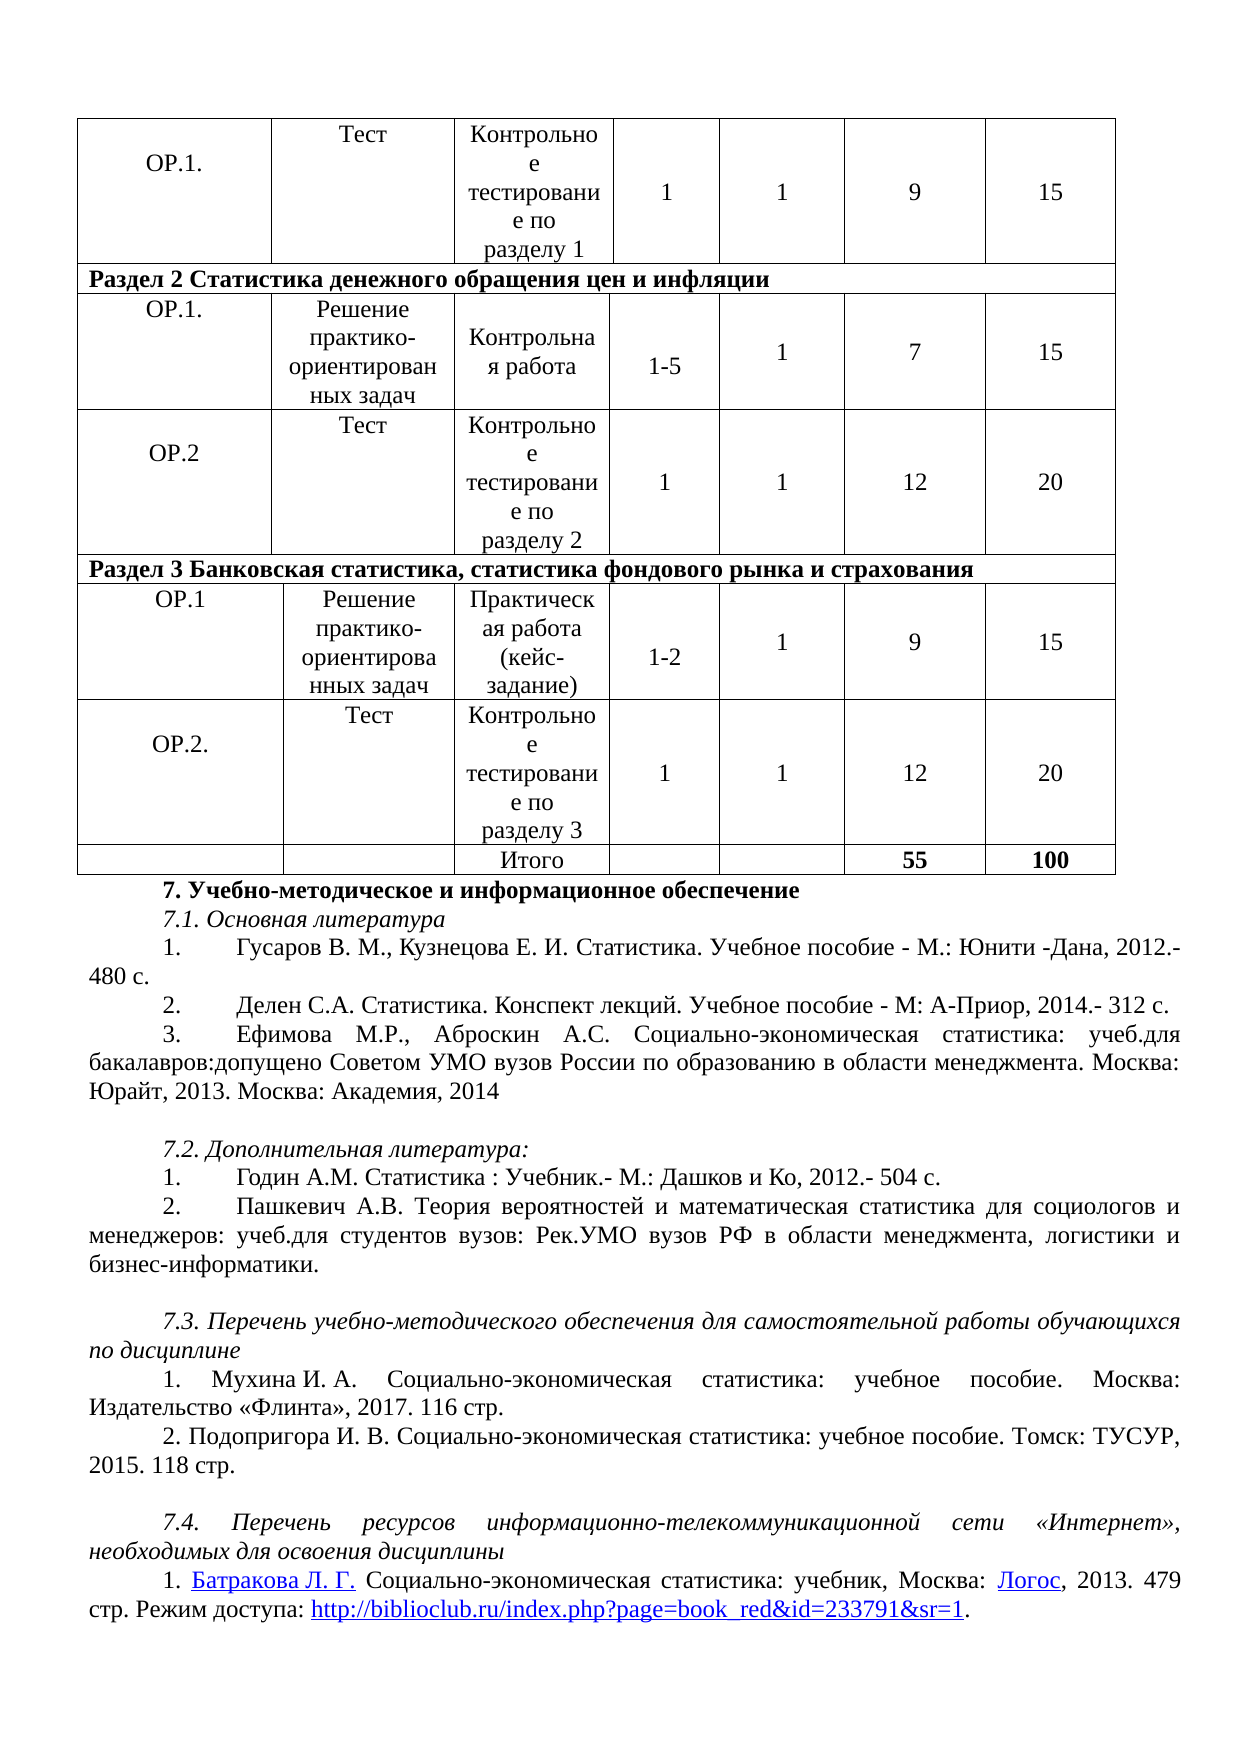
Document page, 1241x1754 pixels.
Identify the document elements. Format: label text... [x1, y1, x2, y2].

list Гусаров В. М., Кузнецова Е. И. Статистика. Учебное пособие - М.: Юнити -Дана, 2012.-480 с. [88, 932, 1181, 990]
table_cell 15 [986, 294, 1115, 409]
text 7.2. Дополнительная литература: [88, 1134, 1181, 1162]
table_cell [78, 845, 283, 874]
table_cell Практическая работа (кейс-задание) [455, 584, 609, 699]
table_cell ОР.2 [78, 410, 271, 553]
table_cell 15 [986, 119, 1115, 263]
list Пашкевич А.В. Теория вероятностей и математическая статистика для социологов и менеджеров: учеб.для студентов вузов: Рек.УМО вузов РФ в области менеджмента, логистики и бизнес-информатики. [88, 1191, 1181, 1277]
table_cell 20 [986, 700, 1115, 844]
table_cell Контрольное тестирование по разделу 3 [455, 700, 609, 844]
table_cell [720, 845, 844, 874]
table_cell 1 [720, 294, 844, 409]
table_cell ОР.1. [78, 294, 271, 409]
table_cell 12 [845, 700, 985, 844]
text 1. Мухина И. А. Социально-экономическая статистика: учебное пособие. Москва: Издательство «Флинта», 2017. 116 стр. [88, 1364, 1181, 1421]
table_cell 1 [720, 584, 844, 699]
table_cell 1 [720, 119, 844, 263]
table_cell 1 [720, 700, 844, 844]
table_cell 12 [845, 410, 985, 553]
table_cell 1 [610, 700, 719, 844]
table_cell 15 [986, 584, 1115, 699]
list Делен С.А. Статистика. Конспект лекций. Учебное пособие - М: А-Приор, 2014.- 312 с. [88, 990, 1181, 1019]
table_cell ОР.1. [78, 119, 271, 263]
list Ефимова М.Р., Аброскин А.С. Социально-экономическая статистика: учеб.для бакалавров:допущено Советом УМО вузов России по образованию в области менеджмента. Москва: Юрайт, 2013. Москва: Академия, 2014 [88, 1019, 1181, 1105]
table_cell 1 [614, 119, 719, 263]
table_cell Контрольное тестирование по разделу 1 [455, 119, 613, 263]
text 2. Подопригора И. В. Социально-экономическая статистика: учебное пособие. Томск: ТУСУР, 2015. 118 стр. [88, 1421, 1181, 1479]
table_cell Тест [272, 119, 454, 263]
table_cell Тест [284, 700, 454, 844]
table_cell 1 [610, 410, 719, 553]
table_cell 9 [845, 119, 985, 263]
table_cell Раздел 3 Банковская статистика, статистика фондового рынка и страхования [78, 555, 1115, 583]
text 7. Учебно-методическое и информационное обеспечение [88, 875, 1181, 904]
table_cell 1 [720, 410, 844, 553]
table_cell Раздел 2 Статистика денежного обращения цен и инфляции [78, 264, 1115, 293]
table_cell Тест [272, 410, 454, 553]
list Годин А.М. Статистика : Учебник.- М.: Дашков и Ко, 2012.- 504 с. [88, 1162, 1181, 1191]
table_cell Итого [455, 845, 609, 874]
table_cell 20 [986, 410, 1115, 553]
text 7.3. Перечень учебно-методического обеспечения для самостоятельной работы обучающихся по дисциплине [88, 1306, 1181, 1364]
table_cell Контрольная работа [455, 294, 609, 409]
table_cell 100 [986, 845, 1115, 874]
table_cell [284, 845, 454, 874]
table_cell 9 [845, 584, 985, 699]
text 7.4. Перечень ресурсов информационно-телекоммуникационной сети «Интернет», необходимых для освоения дисциплины [88, 1507, 1181, 1565]
table_cell Решение практико-ориентированных задач [272, 294, 454, 409]
table_cell 1-2 [610, 584, 719, 699]
text 7.1. Основная литература [88, 904, 1181, 932]
table_cell ОР.1 [78, 584, 283, 699]
table_cell ОР.2. [78, 700, 283, 844]
table_cell 1-5 [610, 294, 719, 409]
text 1. Батракова Л. Г. Социально-экономическая статистика: учебник, Москва: Логос, 2013. 479 стр. Режим доступа: http://biblioclub.ru/index.php?page=book_red&id=233791&sr=1. [88, 1565, 1181, 1622]
table_cell 7 [845, 294, 985, 409]
table_cell 55 [845, 845, 985, 874]
table_cell Контрольное тестирование по разделу 2 [455, 410, 609, 553]
table_cell Решение практико-ориентированных задач [284, 584, 454, 699]
table_cell [610, 845, 719, 874]
